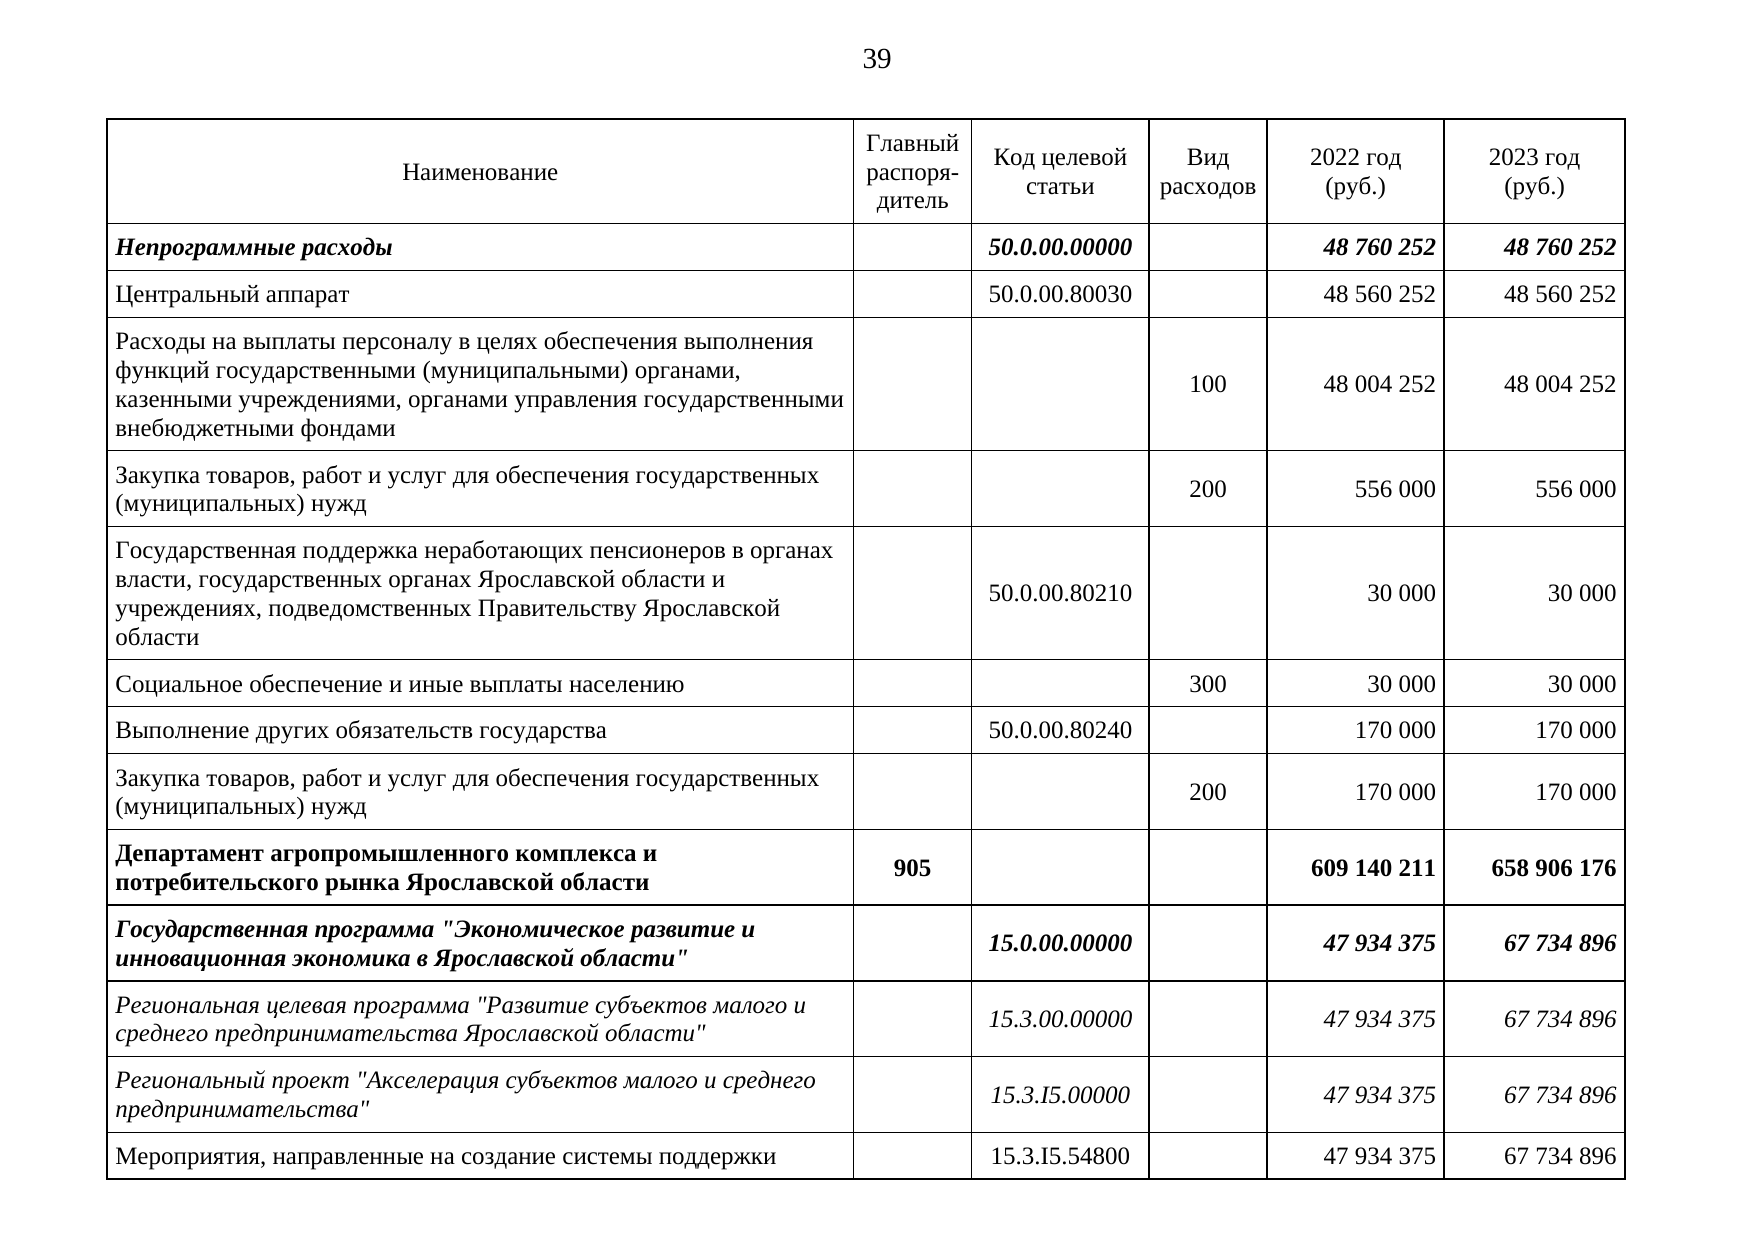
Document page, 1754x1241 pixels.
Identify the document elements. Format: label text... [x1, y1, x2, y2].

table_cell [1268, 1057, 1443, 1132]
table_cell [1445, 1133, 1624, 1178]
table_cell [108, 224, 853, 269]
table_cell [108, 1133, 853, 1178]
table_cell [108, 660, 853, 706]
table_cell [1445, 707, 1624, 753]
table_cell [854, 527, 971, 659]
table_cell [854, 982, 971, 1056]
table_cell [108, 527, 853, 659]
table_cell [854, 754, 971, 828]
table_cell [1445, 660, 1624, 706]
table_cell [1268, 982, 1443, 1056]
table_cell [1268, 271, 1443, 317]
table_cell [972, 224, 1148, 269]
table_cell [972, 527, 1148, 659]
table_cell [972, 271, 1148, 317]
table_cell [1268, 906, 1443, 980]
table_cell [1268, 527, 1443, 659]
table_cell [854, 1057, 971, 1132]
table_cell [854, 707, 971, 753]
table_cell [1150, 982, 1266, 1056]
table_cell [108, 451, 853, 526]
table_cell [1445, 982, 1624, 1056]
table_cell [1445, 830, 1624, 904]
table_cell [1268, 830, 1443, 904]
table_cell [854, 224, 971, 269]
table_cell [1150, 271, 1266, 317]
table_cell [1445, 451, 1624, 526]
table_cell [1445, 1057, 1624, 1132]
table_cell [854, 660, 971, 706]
table_header Вид расходов [1150, 120, 1266, 223]
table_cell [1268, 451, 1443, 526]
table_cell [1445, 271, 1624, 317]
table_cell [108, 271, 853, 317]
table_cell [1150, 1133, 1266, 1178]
table_header 2022 год (руб.) [1268, 120, 1443, 223]
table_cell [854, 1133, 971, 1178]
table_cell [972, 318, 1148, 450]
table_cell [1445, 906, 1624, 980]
table_header Наименование [108, 120, 853, 223]
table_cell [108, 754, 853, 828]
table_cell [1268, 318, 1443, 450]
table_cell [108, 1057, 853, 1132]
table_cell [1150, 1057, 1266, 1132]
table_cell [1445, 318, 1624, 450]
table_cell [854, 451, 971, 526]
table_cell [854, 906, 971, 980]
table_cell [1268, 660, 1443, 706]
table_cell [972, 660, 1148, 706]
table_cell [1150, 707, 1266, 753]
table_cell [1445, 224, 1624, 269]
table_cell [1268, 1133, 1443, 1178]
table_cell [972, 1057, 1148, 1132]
table_header Главный распоря-дитель [854, 120, 971, 223]
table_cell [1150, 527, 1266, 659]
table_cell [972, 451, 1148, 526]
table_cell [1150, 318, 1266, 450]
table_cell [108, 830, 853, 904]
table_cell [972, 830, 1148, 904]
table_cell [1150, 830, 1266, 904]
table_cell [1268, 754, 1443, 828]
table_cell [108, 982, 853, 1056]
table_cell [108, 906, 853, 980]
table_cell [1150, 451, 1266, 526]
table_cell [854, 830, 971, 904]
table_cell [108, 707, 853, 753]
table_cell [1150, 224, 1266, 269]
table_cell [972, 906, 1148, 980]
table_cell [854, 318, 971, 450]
table_header Код целевой статьи [972, 120, 1148, 223]
table_header 2023 год (руб.) [1445, 120, 1624, 223]
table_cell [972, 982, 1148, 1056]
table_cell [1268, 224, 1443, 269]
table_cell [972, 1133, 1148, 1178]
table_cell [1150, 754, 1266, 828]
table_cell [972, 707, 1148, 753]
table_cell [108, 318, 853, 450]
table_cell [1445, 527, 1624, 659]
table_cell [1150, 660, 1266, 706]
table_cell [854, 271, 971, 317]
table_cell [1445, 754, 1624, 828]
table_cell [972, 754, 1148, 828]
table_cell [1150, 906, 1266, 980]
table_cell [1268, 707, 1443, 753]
